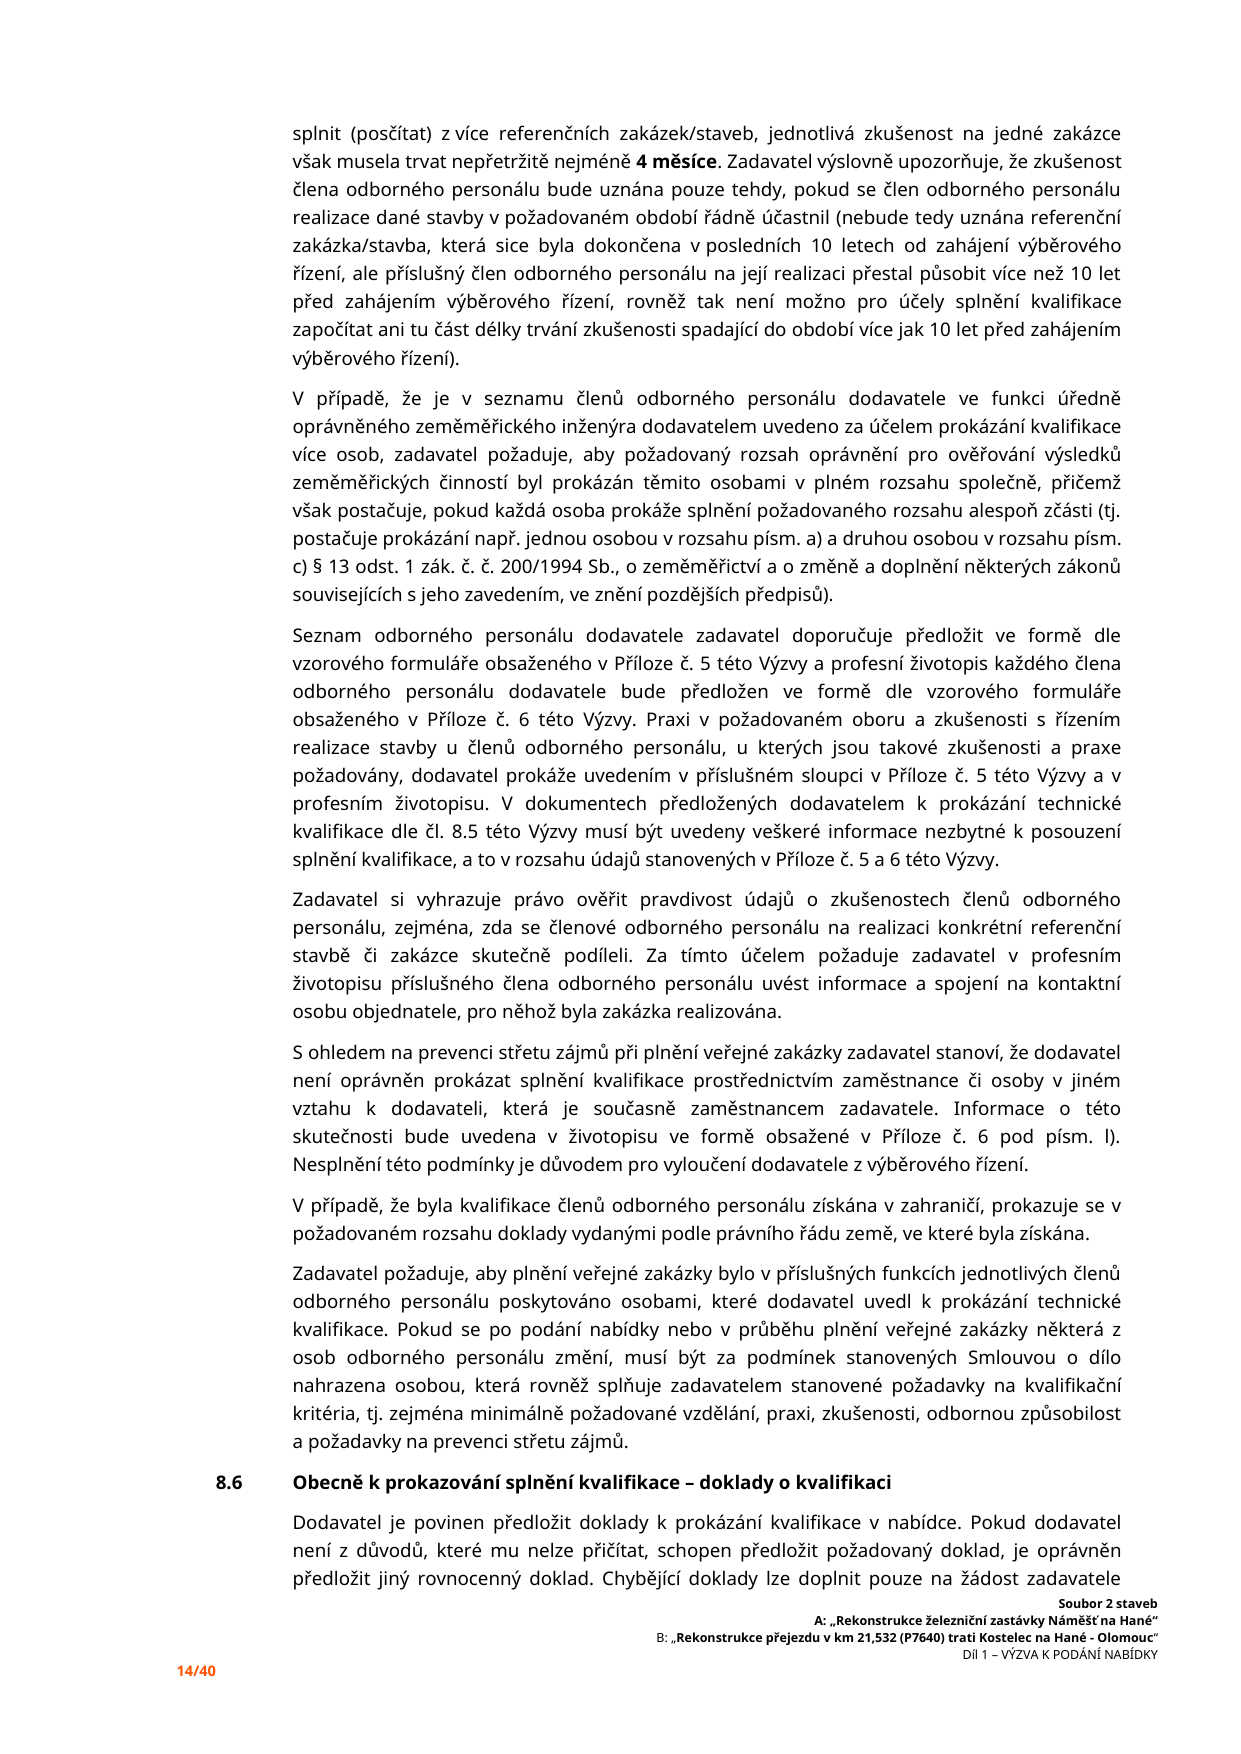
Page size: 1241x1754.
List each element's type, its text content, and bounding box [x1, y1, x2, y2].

text Obecně k prokazování splnění kvalifikace – doklady o kvalifikaci [216, 1469, 1122, 1494]
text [292, 1509, 1122, 1591]
text Zadavatel si vyhrazuje právo ověřit pravdivost údajů o zkušenostech členů odborného personálu, zejména, zda se členové odborného personálu na realizaci konkrétní referenční stavbě či zakázce skutečně podíleli. Za tímto účelem požaduje zadavatel v profesním životopisu příslušného člena odborného personálu uvést informace a spojení na kontaktní osobu objednatele, pro něhož byla zakázka realizována. [292, 887, 1122, 1024]
text Seznam odborného personálu dodavatele zadavatel doporučuje předložit ve formě dle vzorového formuláře obsaženého v Příloze č. 5 této Výzvy a profesní životopis každého člena odborného personálu dodavatele bude předložen ve formě dle vzorového formuláře obsaženého v Příloze č. 6 této Výzvy. Praxi v požadovaném oboru a zkušenosti s řízením realizace stavby u členů odborného personálu, u kterých jsou takové zkušenosti a praxe požadovány, dodavatel prokáže uvedením v příslušném sloupci v Příloze č. 5 této Výzvy a v profesním životopisu. V dokumentech předložených dodavatelem k prokázání technické kvalifikace dle čl. 8.5 této Výzvy musí být uvedeny veškeré informace nezbytné k posouzení splnění kvalifikace, a to v rozsahu údajů stanovených v Příloze č. 5 a 6 této Výzvy. [292, 622, 1122, 872]
text V případě, že je v seznamu členů odborného personálu dodavatele ve funkci úředně oprávněného zeměměřického inženýra dodavatelem uvedeno za účelem prokázání kvalifikace více osob, zadavatel požaduje, aby požadovaný rozsah oprávnění pro ověřování výsledků zeměměřických činností byl prokázán těmito osobami v plném rozsahu společně, přičemž však postačuje, pokud každá osoba prokáže splnění požadovaného rozsahu alespoň zčásti (tj. postačuje prokázání např. jednou osobou v rozsahu písm. a) a druhou osobou v rozsahu písm. c) § 13 odst. 1 zák. č. č. 200/1994 Sb., o zeměměřictví a o změně a doplnění některých zákonů souvisejících s jeho zavedením, ve znění pozdějších předpisů). [292, 385, 1122, 607]
text S ohledem na prevenci střetu zájmů při plnění veřejné zakázky zadavatel stanoví, že dodavatel není oprávněn prokázat splnění kvalifikace prostřednictvím zaměstnance či osoby v jiném vztahu k dodavateli, která je současně zaměstnancem zadavatele. Informace o této skutečnosti bude uvedena v životopisu ve formě obsažené v Příloze č. 6 pod písm. l). Nesplnění této podmínky je důvodem pro vyloučení dodavatele z výběrového řízení. [292, 1039, 1122, 1177]
text Zadavatel požaduje, aby plnění veřejné zakázky bylo v příslušných funkcích jednotlivých členů odborného personálu poskytováno osobami, které dodavatel uvedl k prokázání technické kvalifikace. Pokud se po podání nabídky nebo v průběhu plnění veřejné zakázky některá z osob odborného personálu změní, musí být za podmínek stanovených Smlouvou o dílo nahrazena osobou, která rovněž splňuje zadavatelem stanovené požadavky na kvalifikační kritéria, tj. zejména minimálně požadované vzdělání, praxi, zkušenosti, odbornou způsobilost a požadavky na prevenci střetu zájmů. [292, 1260, 1122, 1454]
text V případě, že byla kvalifikace členů odborného personálu získána v zahraničí, prokazuje se v požadovaném rozsahu doklady vydanými podle právního řádu země, ve které byla získána. [292, 1192, 1122, 1245]
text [292, 121, 1122, 370]
